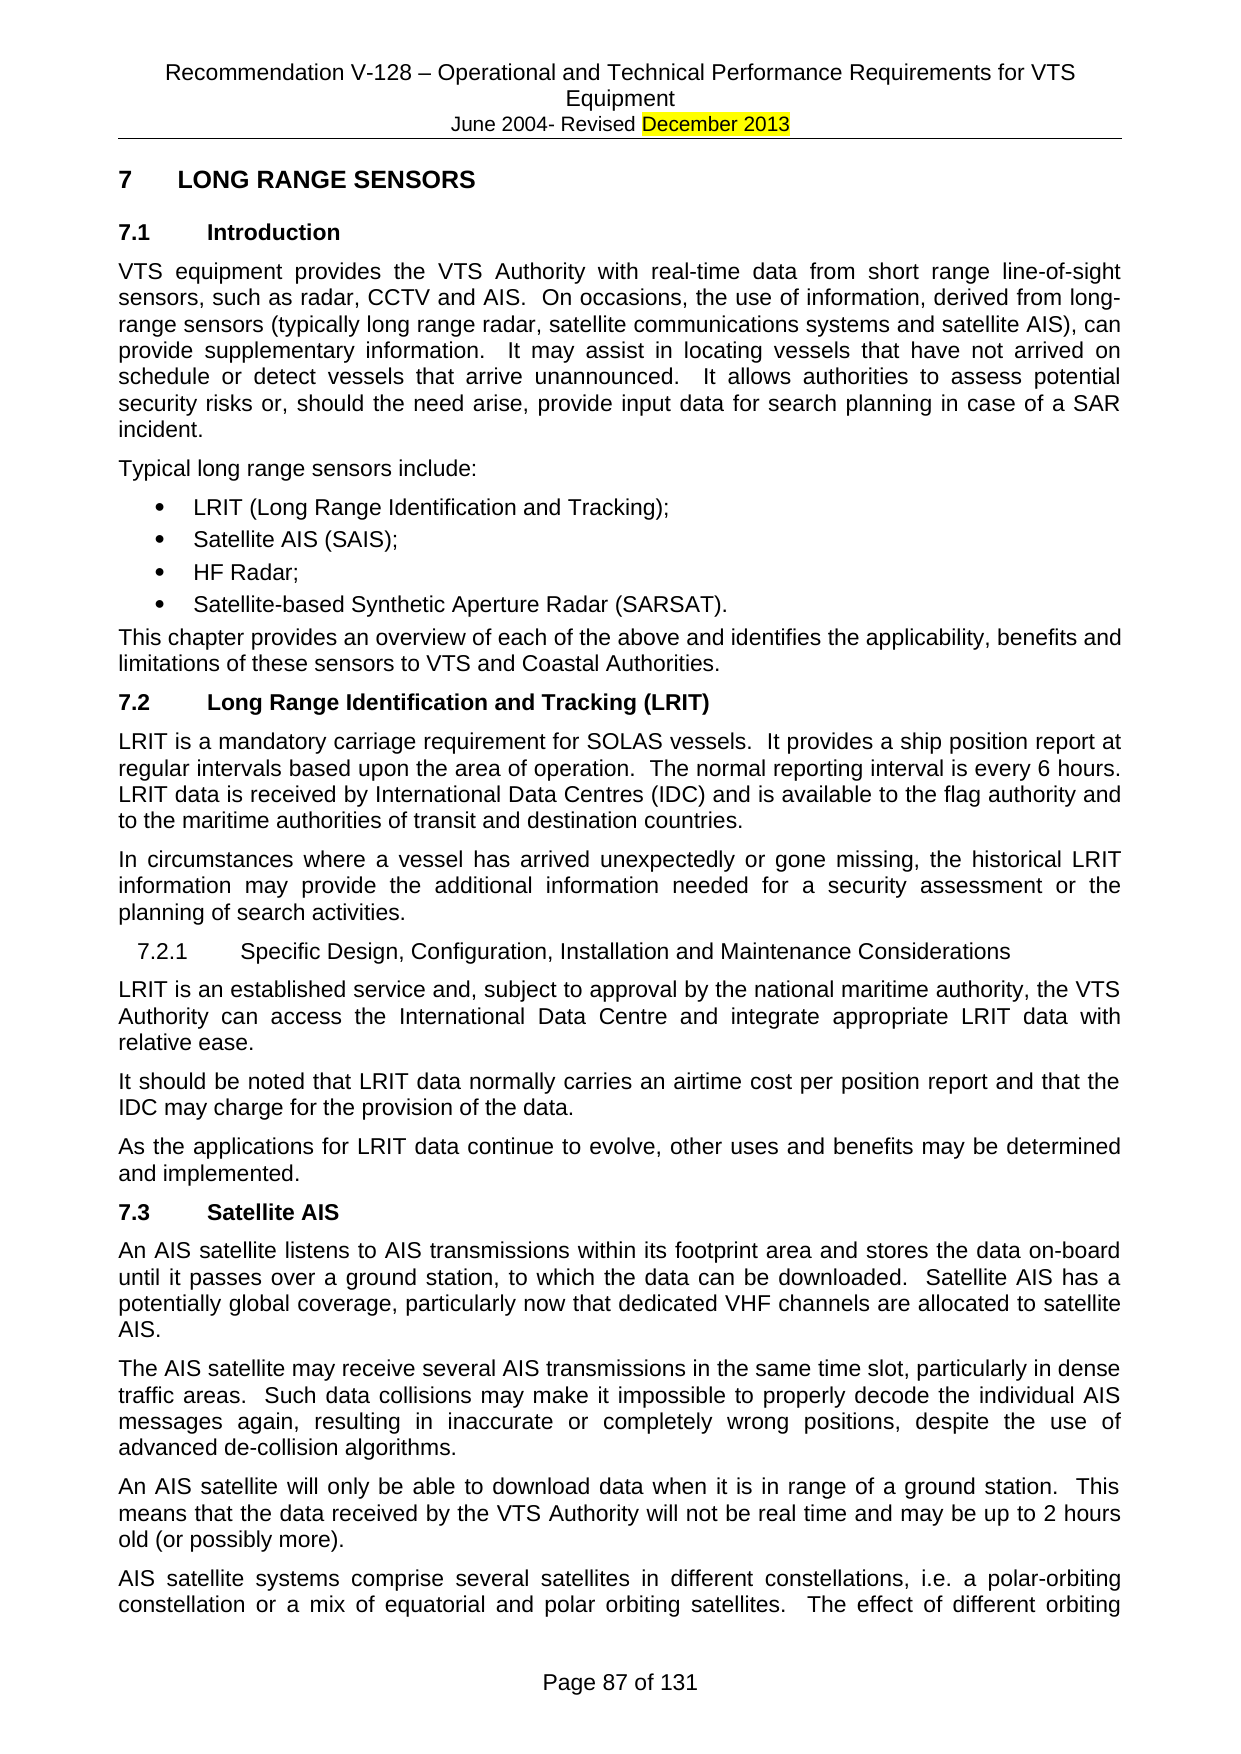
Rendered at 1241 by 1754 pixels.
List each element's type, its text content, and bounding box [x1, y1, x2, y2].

text As the applications for LRIT data continue to evolve, other uses and benefits may be determined and implemented. [118, 1133, 1122, 1186]
text HF Radar; [156, 559, 1122, 585]
text It should be noted that LRIT data normally carries an airtime cost per position report and that the IDC may charge for the provision of the data. [118, 1068, 1122, 1121]
text LRIT is a mandatory carriage requirement for SOLAS vessels. It provides a ship position report at regular intervals based upon the area of operation. The normal reporting interval is every 6 hours. LRIT data is received by International Data Centres (IDC) and is available to the flag authority and to the maritime authorities of transit and destination countries. [118, 728, 1122, 833]
subtitle Introduction [118, 219, 1122, 245]
text VTS equipment provides the VTS Authority with real-time data from short range line-of-sight sensors, such as radar, CCTV and AIS. On occasions, the use of information, derived from long-range sensors (typically long range radar, satellite communications systems and satellite AIS), can provide supplementary information. It may assist in locating vessels that have not arrived on schedule or detect vessels that arrive unannounced. It allows authorities to assess potential security risks or, should the need arise, provide input data for search planning in case of a SAR incident. [118, 258, 1122, 442]
subtitle Specific Design, Configuration, Installation and Maintenance Considerations [137, 938, 1122, 964]
text LRIT is an established service and, subject to approval by the national maritime authority, the VTS Authority can access the International Data Centre and integrate appropriate LRIT data with relative ease. [118, 976, 1122, 1056]
text Satellite AIS (SAIS); [156, 526, 1122, 553]
text The AIS satellite may receive several AIS transmissions in the same time slot, particularly in dense traffic areas. Such data collisions may make it impossible to properly decode the individual AIS messages again, resulting in inaccurate or completely wrong positions, despite the use of advanced de-collision algorithms. [118, 1355, 1122, 1461]
subtitle Long Range Identification and Tracking (LRIT) [118, 689, 1122, 716]
text An AIS satellite listens to AIS transmissions within its footprint area and stores the data on-board until it passes over a ground station, to which the data can be downloaded. Satellite AIS has a potentially global coverage, particularly now that dedicated VHF channels are allocated to satellite AIS. [118, 1237, 1122, 1343]
subtitle Long Range sensors [118, 165, 1122, 194]
text This chapter provides an overview of each of the above and identifies the applicability, benefits and limitations of these sensors to VTS and Coastal Authorities. [118, 624, 1122, 677]
text Satellite-based Synthetic Aperture Radar (SARSAT). [156, 591, 1122, 618]
text Typical long range sensors include: [118, 455, 1122, 481]
subtitle Satellite AIS [118, 1198, 1122, 1225]
text An AIS satellite will only be able to download data when it is in range of a ground station. This means that the data received by the VTS Authority will not be real time and may be up to 2 hours old (or possibly more). [118, 1473, 1122, 1552]
text In circumstances where a vessel has arrived unexpectedly or gone missing, the historical LRIT information may provide the additional information needed for a security assessment or the planning of search activities. [118, 846, 1122, 925]
text LRIT (Long Range Identification and Tracking); [156, 494, 1122, 520]
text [118, 1565, 1122, 1617]
